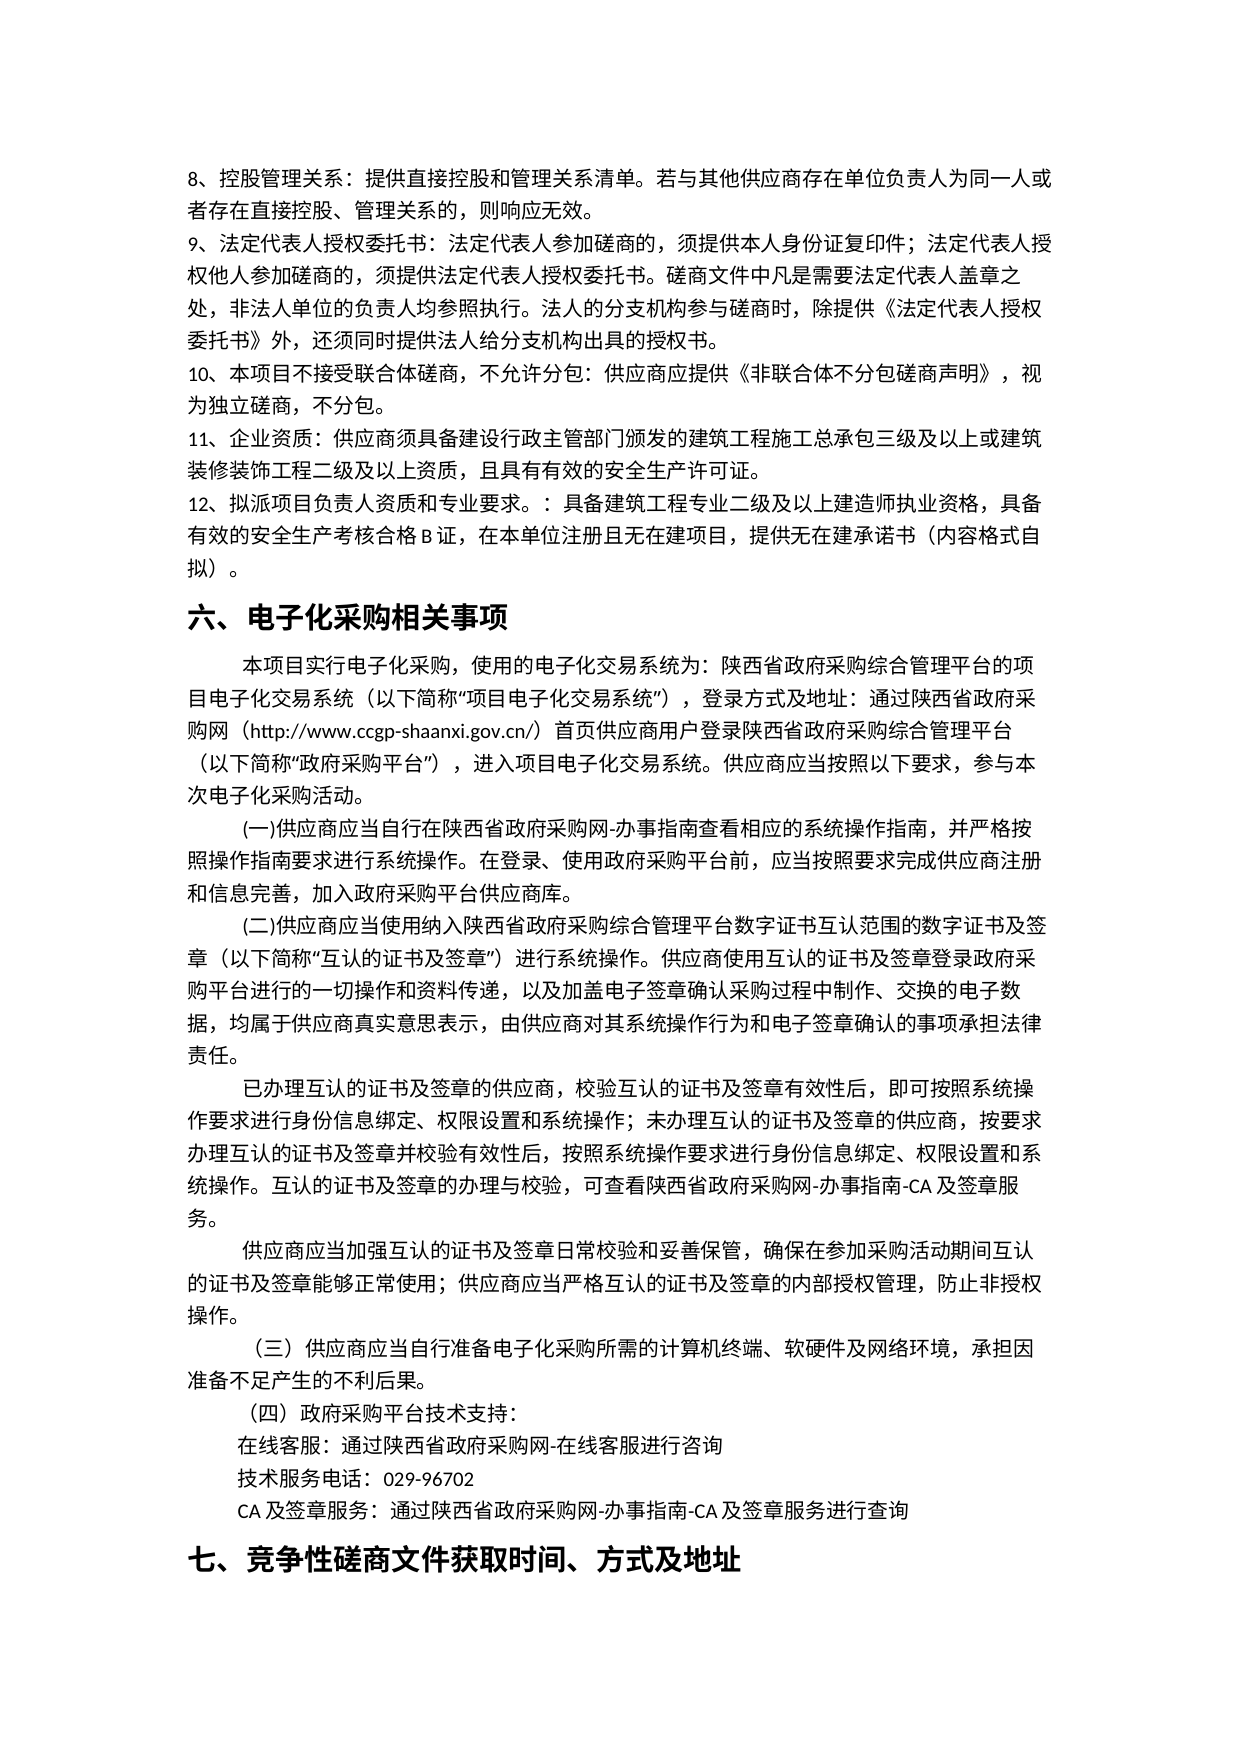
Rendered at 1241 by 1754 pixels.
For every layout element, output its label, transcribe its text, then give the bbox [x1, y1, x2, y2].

text (二)供应商应当使用纳入陕西省政府采购综合管理平台数字证书互认范围的数字证书及签章（以下简称“互认的证书及签章”）进行系统操作。供应商使用互认的证书及签章登录政府采购平台进行的一切操作和资料传递，以及加盖电子签章确认采购过程中制作、交换的电子数据，均属于供应商真实意思表示，由供应商对其系统操作行为和电子签章确认的事项承担法律责任。 [187, 909, 1053, 1072]
text 供应商应当加强互认的证书及签章日常校验和妥善保管，确保在参加采购活动期间互认的证书及签章能够正常使用；供应商应当严格互认的证书及签章的内部授权管理，防止非授权操作。 [187, 1234, 1053, 1332]
text (一)供应商应当自行在陕西省政府采购网-办事指南查看相应的系统操作指南，并严格按照操作指南要求进行系统操作。在登录、使用政府采购平台前，应当按照要求完成供应商注册和信息完善，加入政府采购平台供应商库。 [187, 812, 1053, 909]
text 本项目实行电子化采购，使用的电子化交易系统为：陕西省政府采购综合管理平台的项目电子化交易系统（以下简称“项目电子化交易系统”），登录方式及地址：通过陕西省政府采购网（http://www.ccgp-shaanxi.gov.cn/）首页供应商用户登录陕西省政府采购综合管理平台（以下简称“政府采购平台”），进入项目电子化交易系统。供应商应当按照以下要求，参与本次电子化采购活动。 [187, 649, 1053, 812]
text CA及签章服务：通过陕西省政府采购网-办事指南-CA及签章服务进行查询 [187, 1494, 1053, 1527]
text 9、法定代表人授权委托书：法定代表人参加磋商的，须提供本人身份证复印件；法定代表人授权他人参加磋商的，须提供法定代表人授权委托书。磋商文件中凡是需要法定代表人盖章之处，非法人单位的负责人均参照执行。法人的分支机构参与磋商时，除提供《法定代表人授权委托书》外，还须同时提供法人给分支机构出具的授权书。 [187, 227, 1053, 357]
text 已办理互认的证书及签章的供应商，校验互认的证书及签章有效性后，即可按照系统操作要求进行身份信息绑定、权限设置和系统操作；未办理互认的证书及签章的供应商，按要求办理互认的证书及签章并校验有效性后，按照系统操作要求进行身份信息绑定、权限设置和系统操作。互认的证书及签章的办理与校验，可查看陕西省政府采购网-办事指南-CA及签章服务。 [187, 1072, 1053, 1234]
text 12、拟派项目负责人资质和专业要求。：具备建筑工程专业二级及以上建造师执业资格，具备有效的安全生产考核合格B证，在本单位注册且无在建项目，提供无在建承诺书（内容格式自拟）。 [187, 487, 1053, 584]
text 七、竞争性磋商文件获取时间、方式及地址 [187, 1527, 1053, 1592]
text 10、本项目不接受联合体磋商，不允许分包：供应商应提供《非联合体不分包磋商声明》，视为独立磋商，不分包。 [187, 357, 1053, 422]
text 11、企业资质：供应商须具备建设行政主管部门颁发的建筑工程施工总承包三级及以上或建筑装修装饰工程二级及以上资质，且具有有效的安全生产许可证。 [187, 422, 1053, 487]
text （四）政府采购平台技术支持： [187, 1397, 1053, 1429]
text 技术服务电话：029-96702 [187, 1462, 1053, 1494]
text 8、控股管理关系：提供直接控股和管理关系清单。若与其他供应商存在单位负责人为同一人或者存在直接控股、管理关系的，则响应无效。 [187, 162, 1053, 227]
text 在线客服：通过陕西省政府采购网-在线客服进行咨询 [187, 1429, 1053, 1462]
text （三）供应商应当自行准备电子化采购所需的计算机终端、软硬件及网络环境，承担因准备不足产生的不利后果。 [187, 1332, 1053, 1397]
text 六、电子化采购相关事项 [187, 584, 1053, 649]
